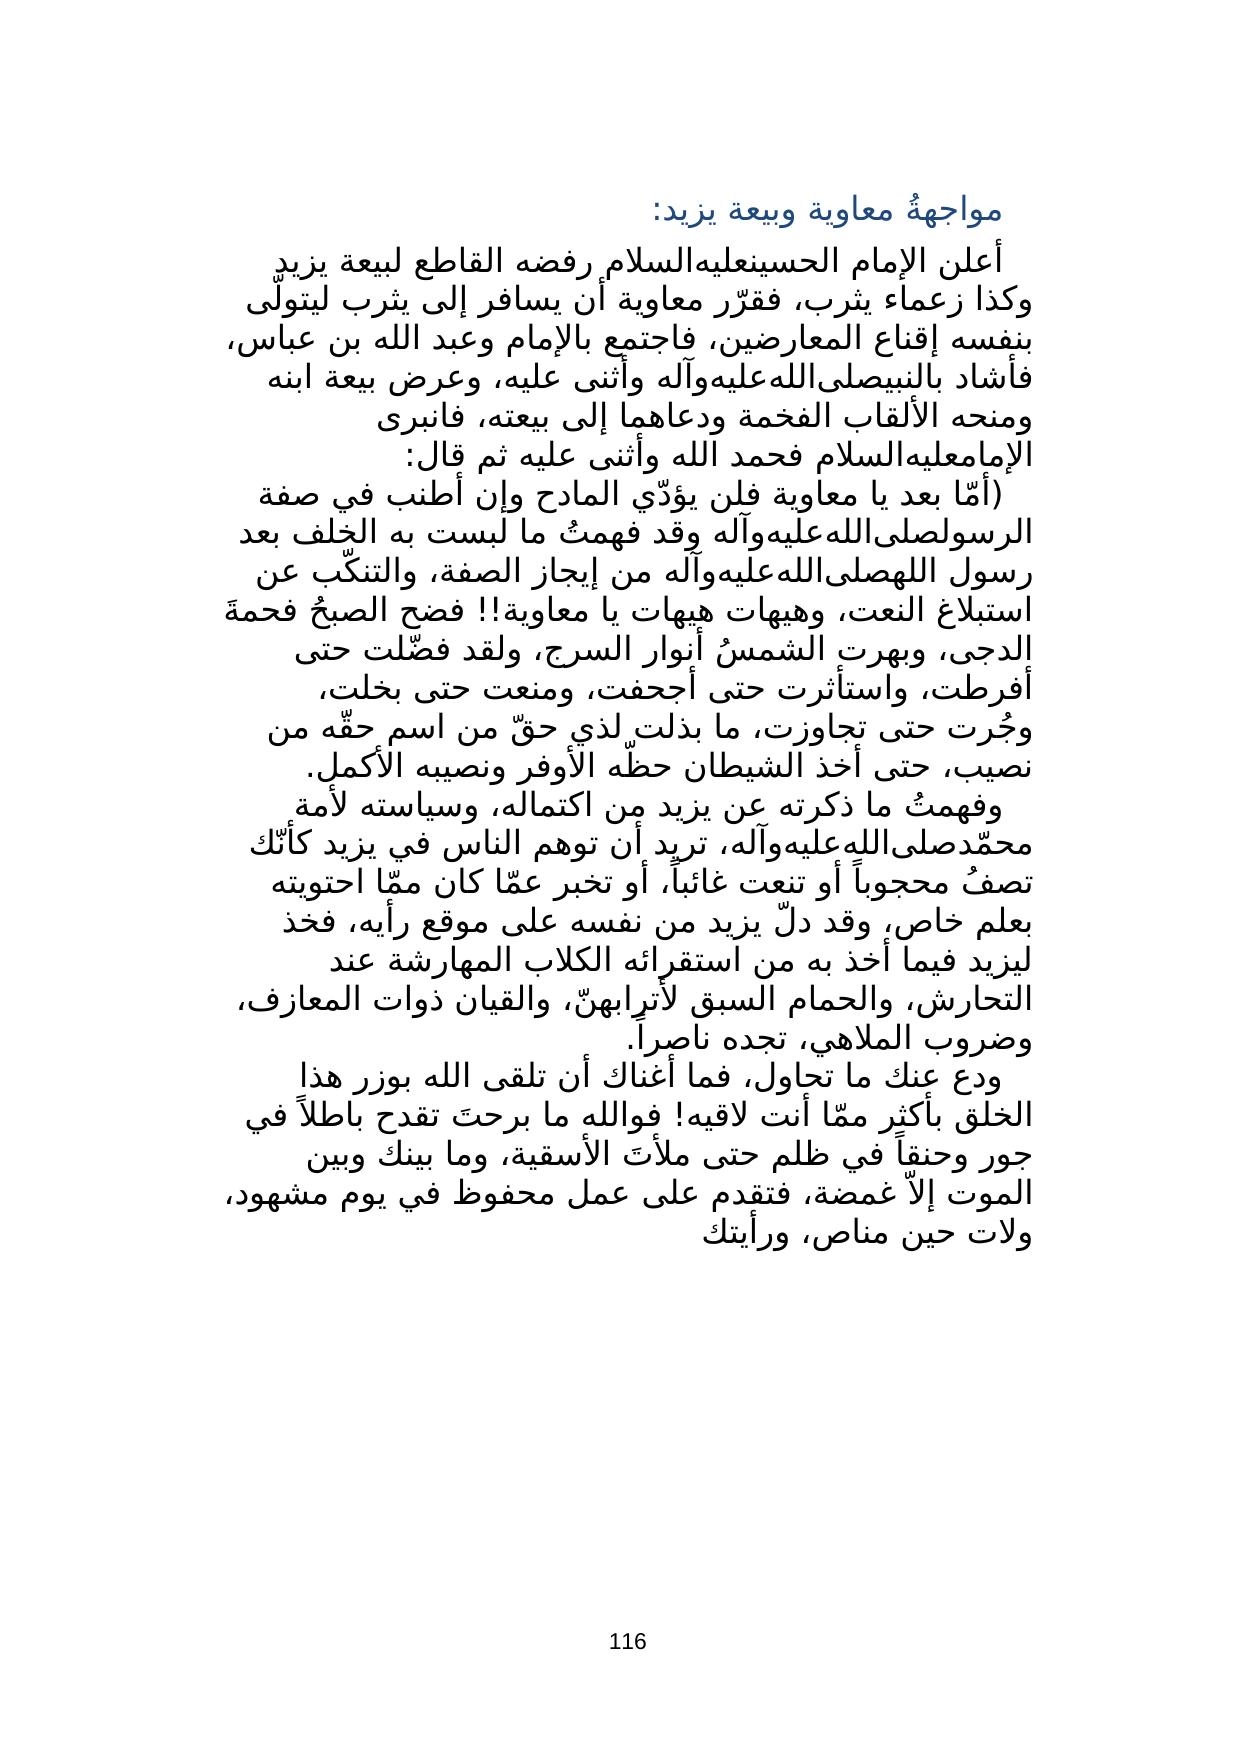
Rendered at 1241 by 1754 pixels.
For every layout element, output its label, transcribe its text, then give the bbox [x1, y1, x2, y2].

subtitle مواجهةُ معاوية وبيعة يزيد: [222, 190, 1033, 228]
text وفهمتُ ما ذكرته عن يزيد من اكتماله، وسياسته لأمة محمّدصلى‌الله‌عليه‌وآله، تريد أن توهم الناس في يزيد كأنّك تصفُ محجوباً أو تنعت غائباً، أو تخبر عمّا كان ممّا احتويته بعلم خاص، وقد دلّ يزيد من نفسه على موقع رأيه، فخذ ليزيد فيما أخذ به من استقرائه الكلاب المهارشة عند التحارش، والحمام السبق لأترابهنّ، والقيان ذوات المعازف، وضروب الملاهي، تجده ناصراً. [222, 785, 1033, 1057]
text (أمّا بعد يا معاوية فلن يؤدّي المادح وإن أطنب في صفة الرسولصلى‌الله‌عليه‌وآله وقد فهمتُ ما لبست به الخلف بعد رسول اللهصلى‌الله‌عليه‌وآله من إيجاز الصفة، والتنكّب عن استبلاغ النعت، وهيهات هيهات يا معاوية!! فضح الصبحُ فحمةَ الدجى، وبهرت الشمسُ أنوار السرج، ولقد فضّلت حتى أفرطت، واستأثرت حتى أجحفت، ومنعت حتى بخلت، وجُرت حتى تجاوزت، ما بذلت لذي حقّ من اسم حقّه من نصيب، حتى أخذ الشيطان حظّه الأوفر ونصيبه الأكمل. [222, 474, 1033, 785]
text أعلن الإمام الحسينعليه‌السلام رفضه القاطع لبيعة يزيد وكذا زعماء يثرب، فقرّر معاوية أن يسافر إلى يثرب ليتولّى بنفسه إقناع المعارضين، فاجتمع بالإمام وعبد الله بن عباس، فأشاد بالنبيصلى‌الله‌عليه‌وآله وأثنى عليه، وعرض بيعة ابنه ومنحه الألقاب الفخمة ودعاهما إلى بيعته، فانبرى الإمامعليه‌السلام فحمد الله وأثنى عليه ثم قال: [222, 241, 1033, 474]
text ودع عنك ما تحاول، فما أغناك أن تلقى الله بوزر هذا الخلق بأكثر ممّا أنت لاقيه! فوالله ما برحتَ تقدح باطلاً في جور وحنقاً في ظلم حتى ملأتَ الأسقية، وما بينك وبين الموت إلاّ غمضة، فتقدم على عمل محفوظ في يوم مشهود، ولات حين مناص، ورأيتك [222, 1057, 1033, 1251]
